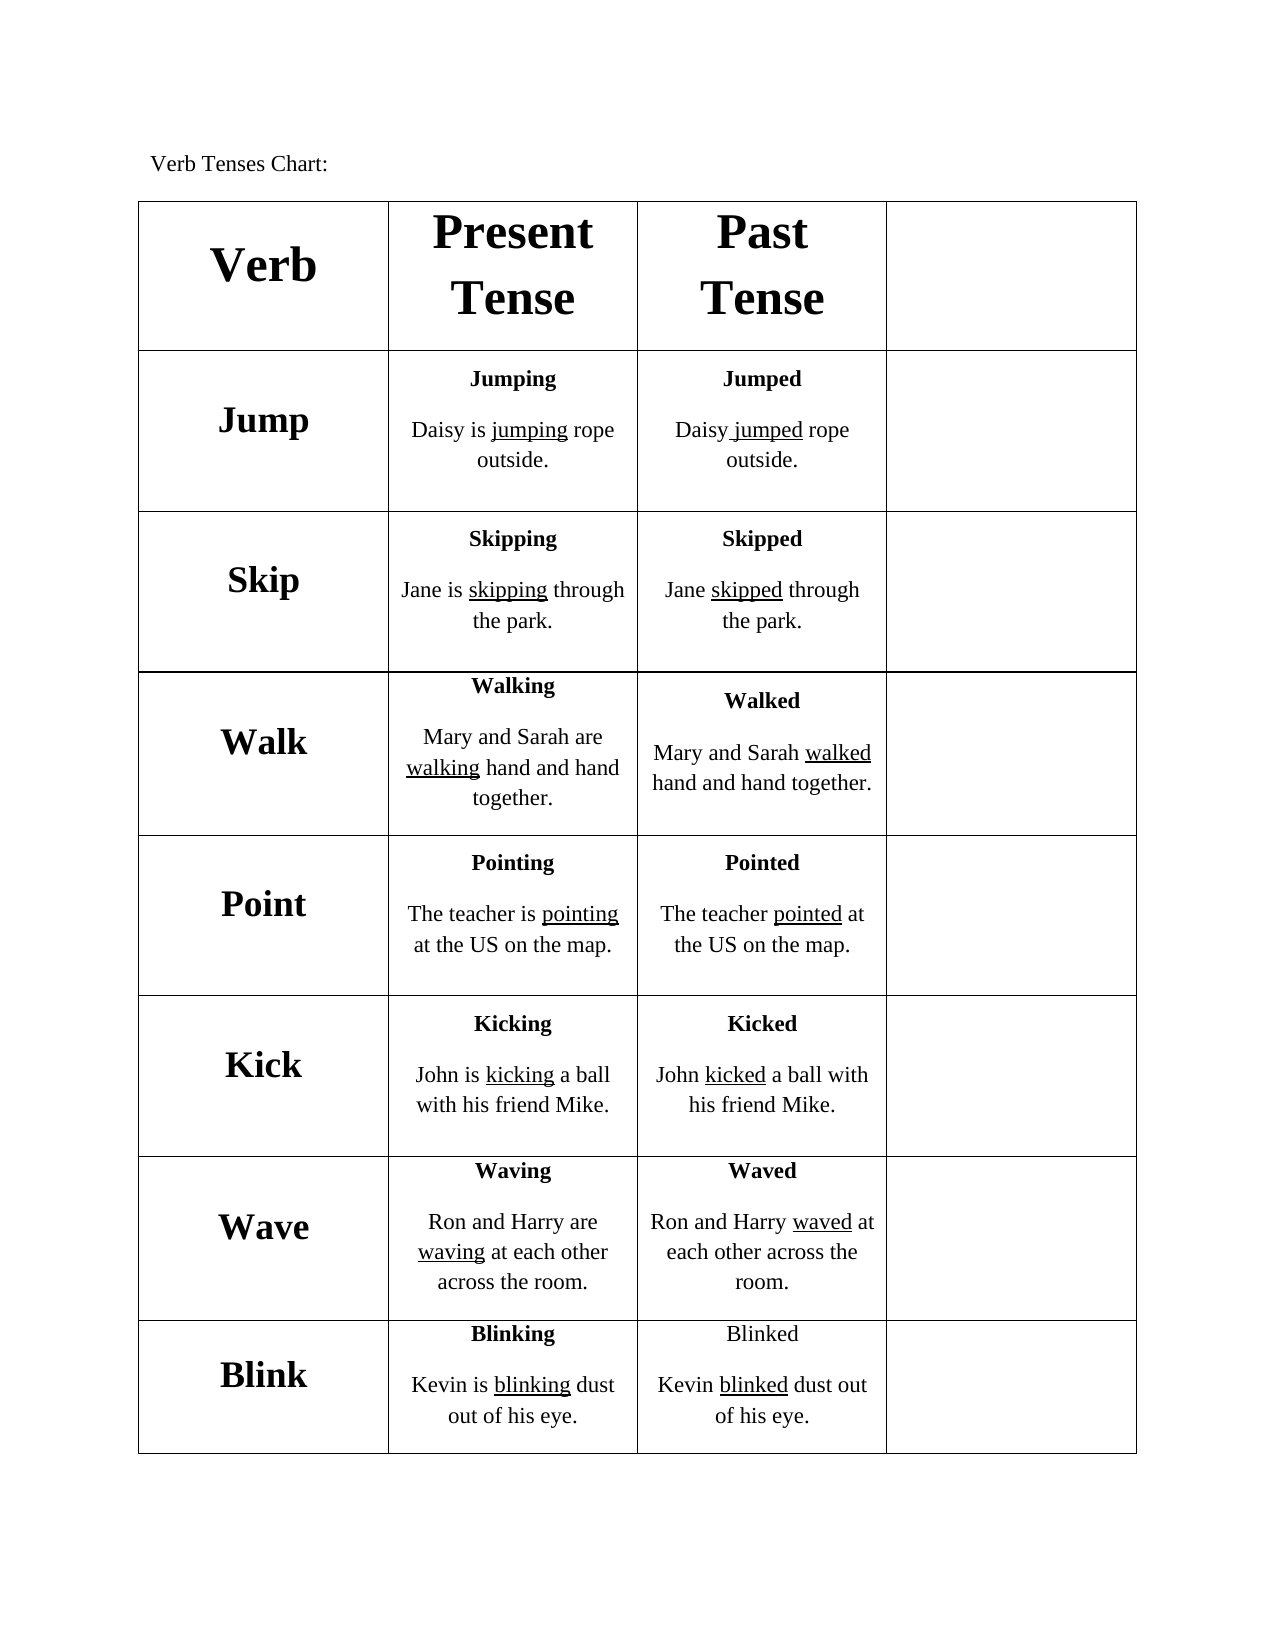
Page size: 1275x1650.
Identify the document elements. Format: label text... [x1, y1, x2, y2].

table_cell Kick [139, 996, 388, 1156]
table_cell Blinked Kevin blinked dust out of his eye. [638, 1321, 886, 1453]
table_cell Walk [139, 673, 388, 835]
table_cell [887, 351, 1136, 511]
table_header Past Tense [638, 202, 886, 350]
table_cell Jumped Daisy jumped rope outside. [638, 351, 886, 511]
table_cell Waving Ron and Harry are waving at each other across the room. [389, 1157, 637, 1319]
table_cell [887, 673, 1136, 835]
table_cell Walked Mary and Sarah walked hand and hand together. [638, 673, 886, 835]
table_cell Kicking John is kicking a ball with his friend Mike. [389, 996, 637, 1156]
table_header Verb [139, 202, 388, 350]
table_cell [887, 996, 1136, 1156]
table_cell Waved Ron and Harry waved at each other across the room. [638, 1157, 886, 1319]
table_cell Kicked John kicked a ball with his friend Mike. [638, 996, 886, 1156]
table_cell Skipping Jane is skipping through the park. [389, 512, 637, 671]
table_cell Jump [139, 351, 388, 511]
table_cell [887, 1157, 1136, 1319]
table_cell Pointing The teacher is pointing at the US on the map. [389, 836, 637, 995]
table_header [887, 202, 1136, 350]
table_cell Walking Mary and Sarah are walking hand and hand together. [389, 673, 637, 835]
table_cell [887, 836, 1136, 995]
table_cell [887, 512, 1136, 671]
table_cell Point [139, 836, 388, 995]
text Verb Tenses Chart: [150, 150, 1125, 176]
table_cell Blink [139, 1321, 388, 1453]
table_cell [887, 1321, 1136, 1453]
table_cell Skipped Jane skipped through the park. [638, 512, 886, 671]
table_header Present Tense [389, 202, 637, 350]
table_cell Pointed The teacher pointed at the US on the map. [638, 836, 886, 995]
table_cell Wave [139, 1157, 388, 1319]
table_cell Skip [139, 512, 388, 671]
table_cell Blinking Kevin is blinking dust out of his eye. [389, 1321, 637, 1453]
table_cell Jumping Daisy is jumping rope outside. [389, 351, 637, 511]
